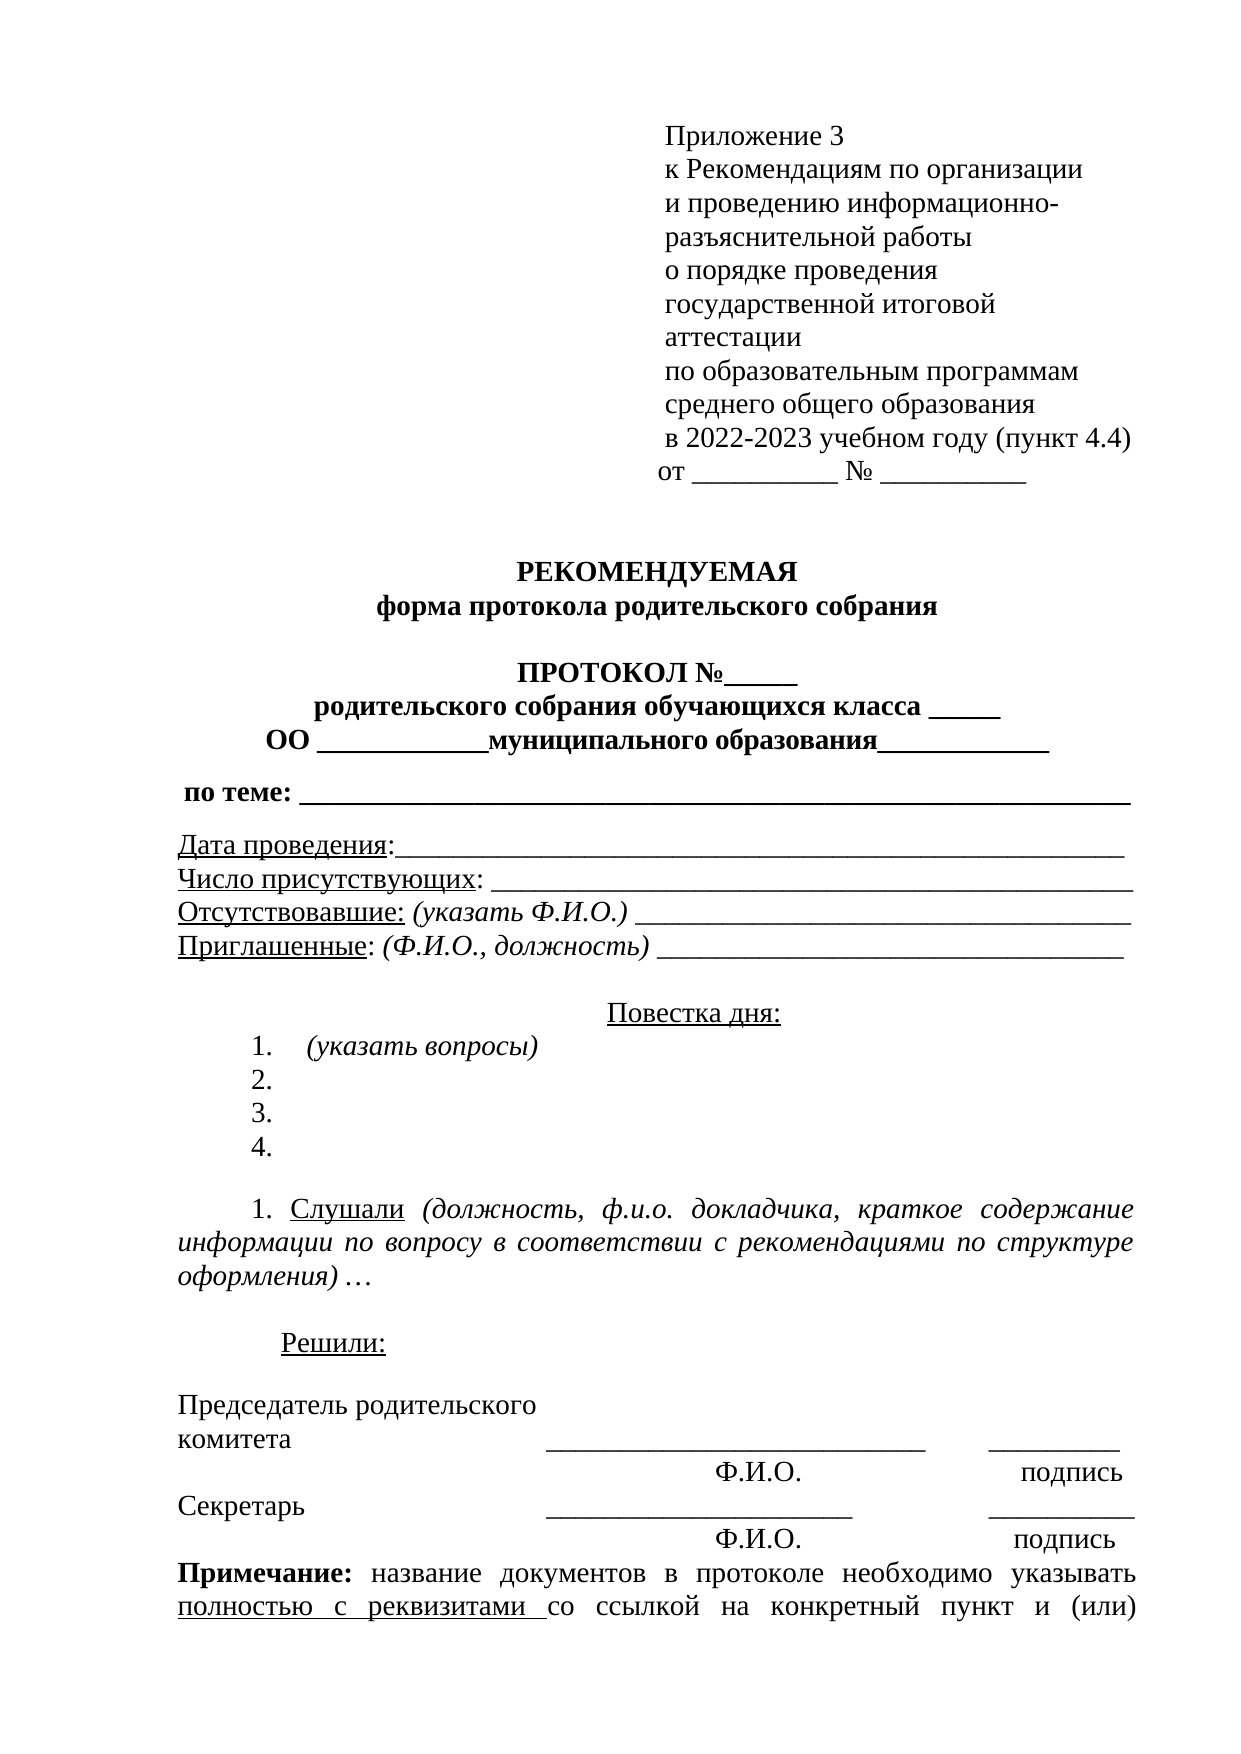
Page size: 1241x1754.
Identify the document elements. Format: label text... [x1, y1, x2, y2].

text Приложение 3 [664, 118, 1137, 152]
text по образовательным программам среднего общего образования [664, 353, 1137, 420]
text Повестка дня: [177, 995, 1137, 1028]
text ОО ____________муниципального образования____________ [177, 722, 1137, 755]
text ПРОТОКОЛ №_____ [177, 655, 1137, 688]
text РЕКОМЕНДУЕМАЯ [177, 554, 1137, 588]
text от __________ № __________ [177, 453, 1137, 487]
list (указать вопросы) [177, 1028, 1137, 1062]
text разъяснительной работы [664, 219, 1137, 252]
text к Рекомендациям по организации и проведению информационно- [664, 152, 1137, 219]
text Дата проведения:__________________________________________________ [177, 827, 1137, 861]
text родительского собрания обучающихся класса _____ [177, 688, 1137, 722]
text Решили: [177, 1325, 1137, 1358]
text Приглашенные: (Ф.И.О., должность) ________________________________ [177, 928, 1137, 961]
text комитета __________________________ _________ [177, 1421, 1137, 1454]
text по теме: _________________________________________________________ [177, 774, 1137, 808]
text о порядке проведения государственной итоговой аттестации [664, 252, 1137, 353]
text Ф.И.О. подпись [102, 1454, 1137, 1488]
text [177, 1555, 1137, 1622]
text Секретарь _____________________ __________ [177, 1488, 1137, 1521]
text 1. Слушали (должность, ф.и.о. докладчика, краткое содержание информации по вопросу в соответствии с рекомендациями по структуре оформления) … [177, 1191, 1137, 1291]
text Председатель родительского [177, 1387, 1137, 1421]
text Отсутствовавшие: (указать Ф.И.О.) __________________________________ [177, 894, 1137, 928]
text форма протокола родительского собрания [177, 588, 1137, 621]
text Число присутствующих: ____________________________________________ [177, 861, 1137, 894]
text Ф.И.О. подпись [102, 1521, 1137, 1555]
text в 2022-2023 учебном году (пункт 4.4) [664, 420, 1137, 453]
